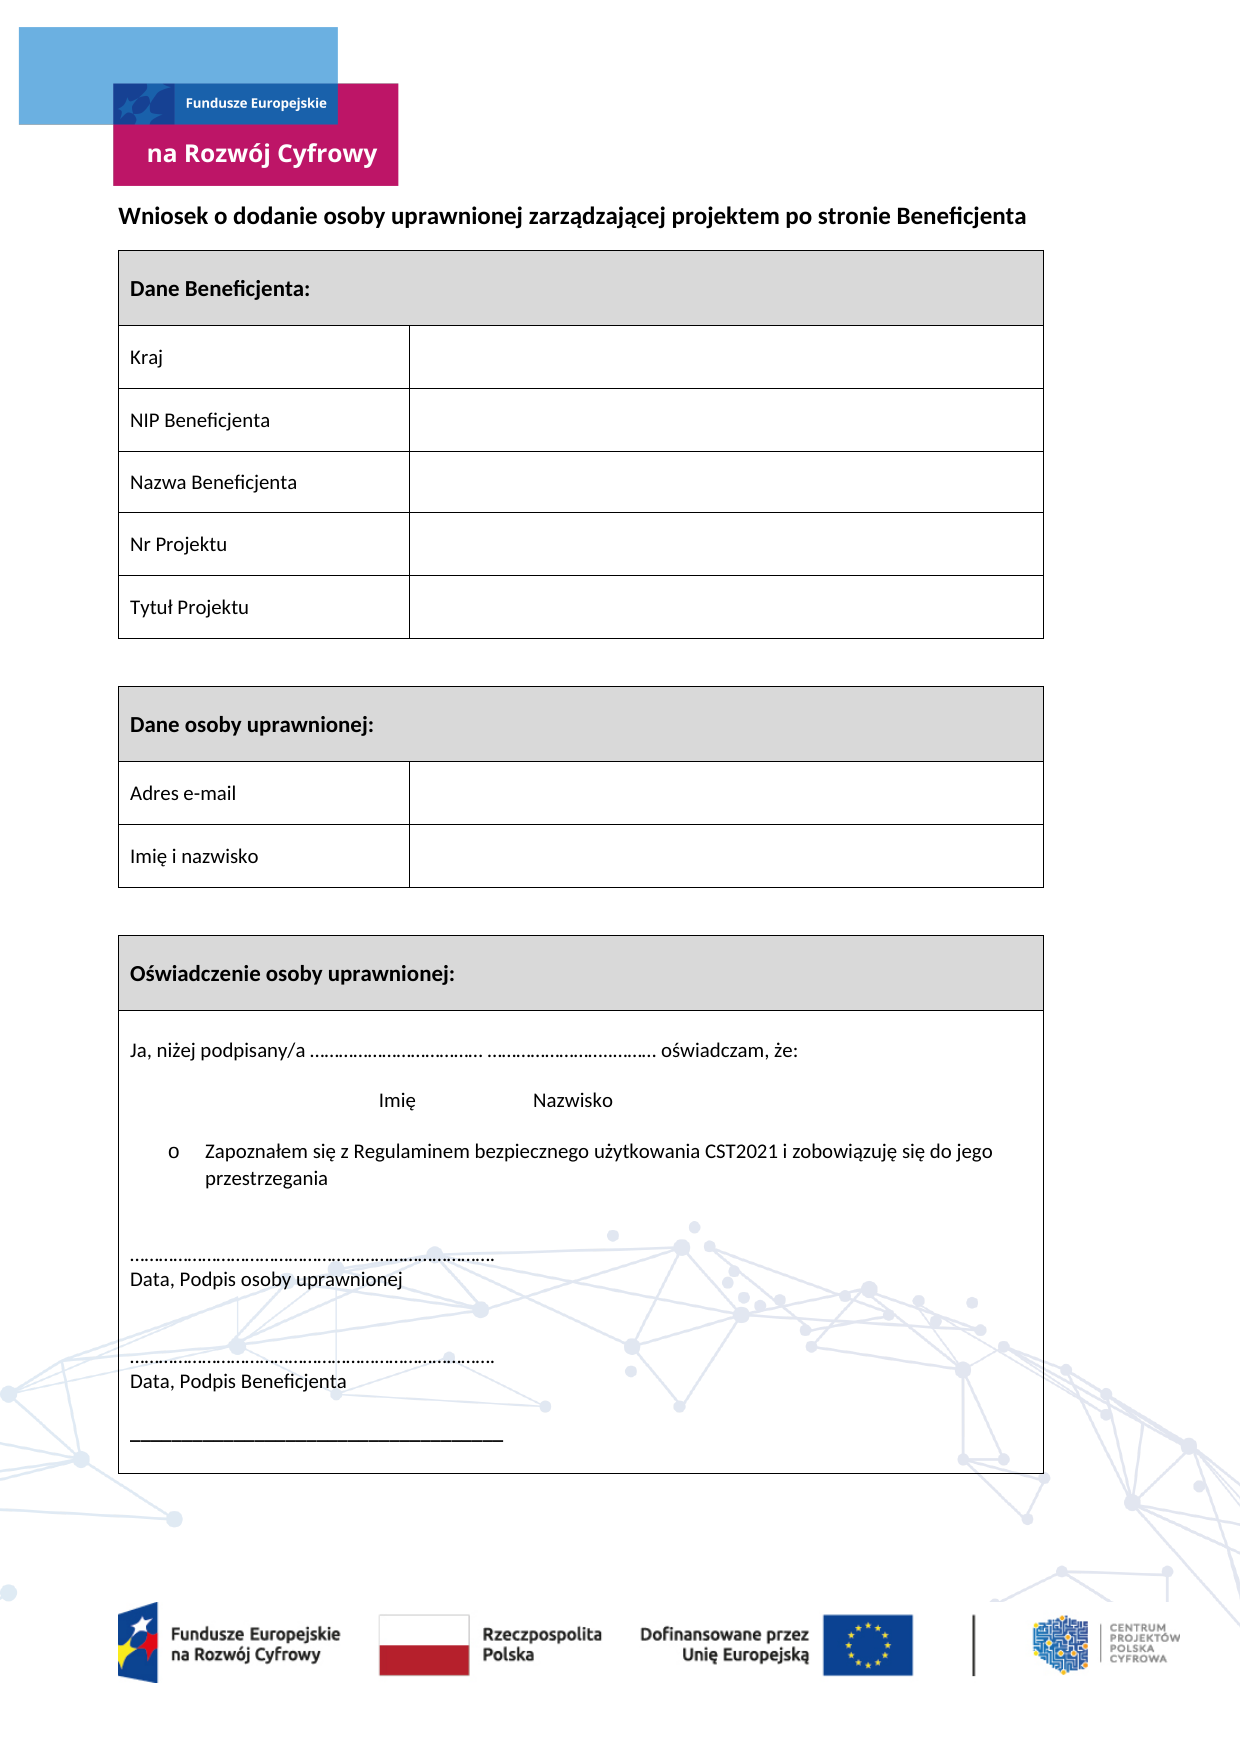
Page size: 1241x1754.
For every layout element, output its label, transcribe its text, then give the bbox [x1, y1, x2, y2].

text Wniosek o dodanie osoby uprawnionej zarządzającej projektem po stronie Beneficjenta [118, 200, 1122, 231]
table_header Dane osoby uprawnionej: [119, 687, 1043, 761]
table_cell [410, 326, 1043, 388]
table_cell Ja, niżej podpisany/a ……………………………… ……………………..……… oświadczam, że: Imię Nazwisko Zapoznałem się z Regulaminem bezpiecznego użytkowania CST2021 i zobowiązuję się do jego przestrzegania …………………………………………………………………. Data, Podpis osoby uprawnionej …………………………………………………………………. Data, Podpis Beneficjenta ____________________________________ [119, 1011, 1043, 1472]
picture [18, 27, 399, 186]
table_cell Imię i nazwisko [119, 825, 409, 887]
table_cell Nazwa Beneficjenta [119, 452, 409, 512]
table_cell [410, 825, 1043, 887]
table_cell [410, 452, 1043, 512]
table_cell Adres e-mail [119, 762, 409, 824]
table_cell NIP Beneficjenta [119, 389, 409, 451]
table_cell [410, 513, 1043, 575]
table_cell Kraj [119, 326, 409, 388]
picture [0, 1221, 1240, 1754]
table_cell Tytuł Projektu [119, 576, 409, 638]
table_cell Nr Projektu [119, 513, 409, 575]
table_cell [410, 762, 1043, 824]
table_header Dane Beneficjenta: [119, 251, 1043, 325]
table_cell [410, 576, 1043, 638]
table_header Oświadczenie osoby uprawnionej: [119, 936, 1043, 1010]
table_cell [410, 389, 1043, 451]
